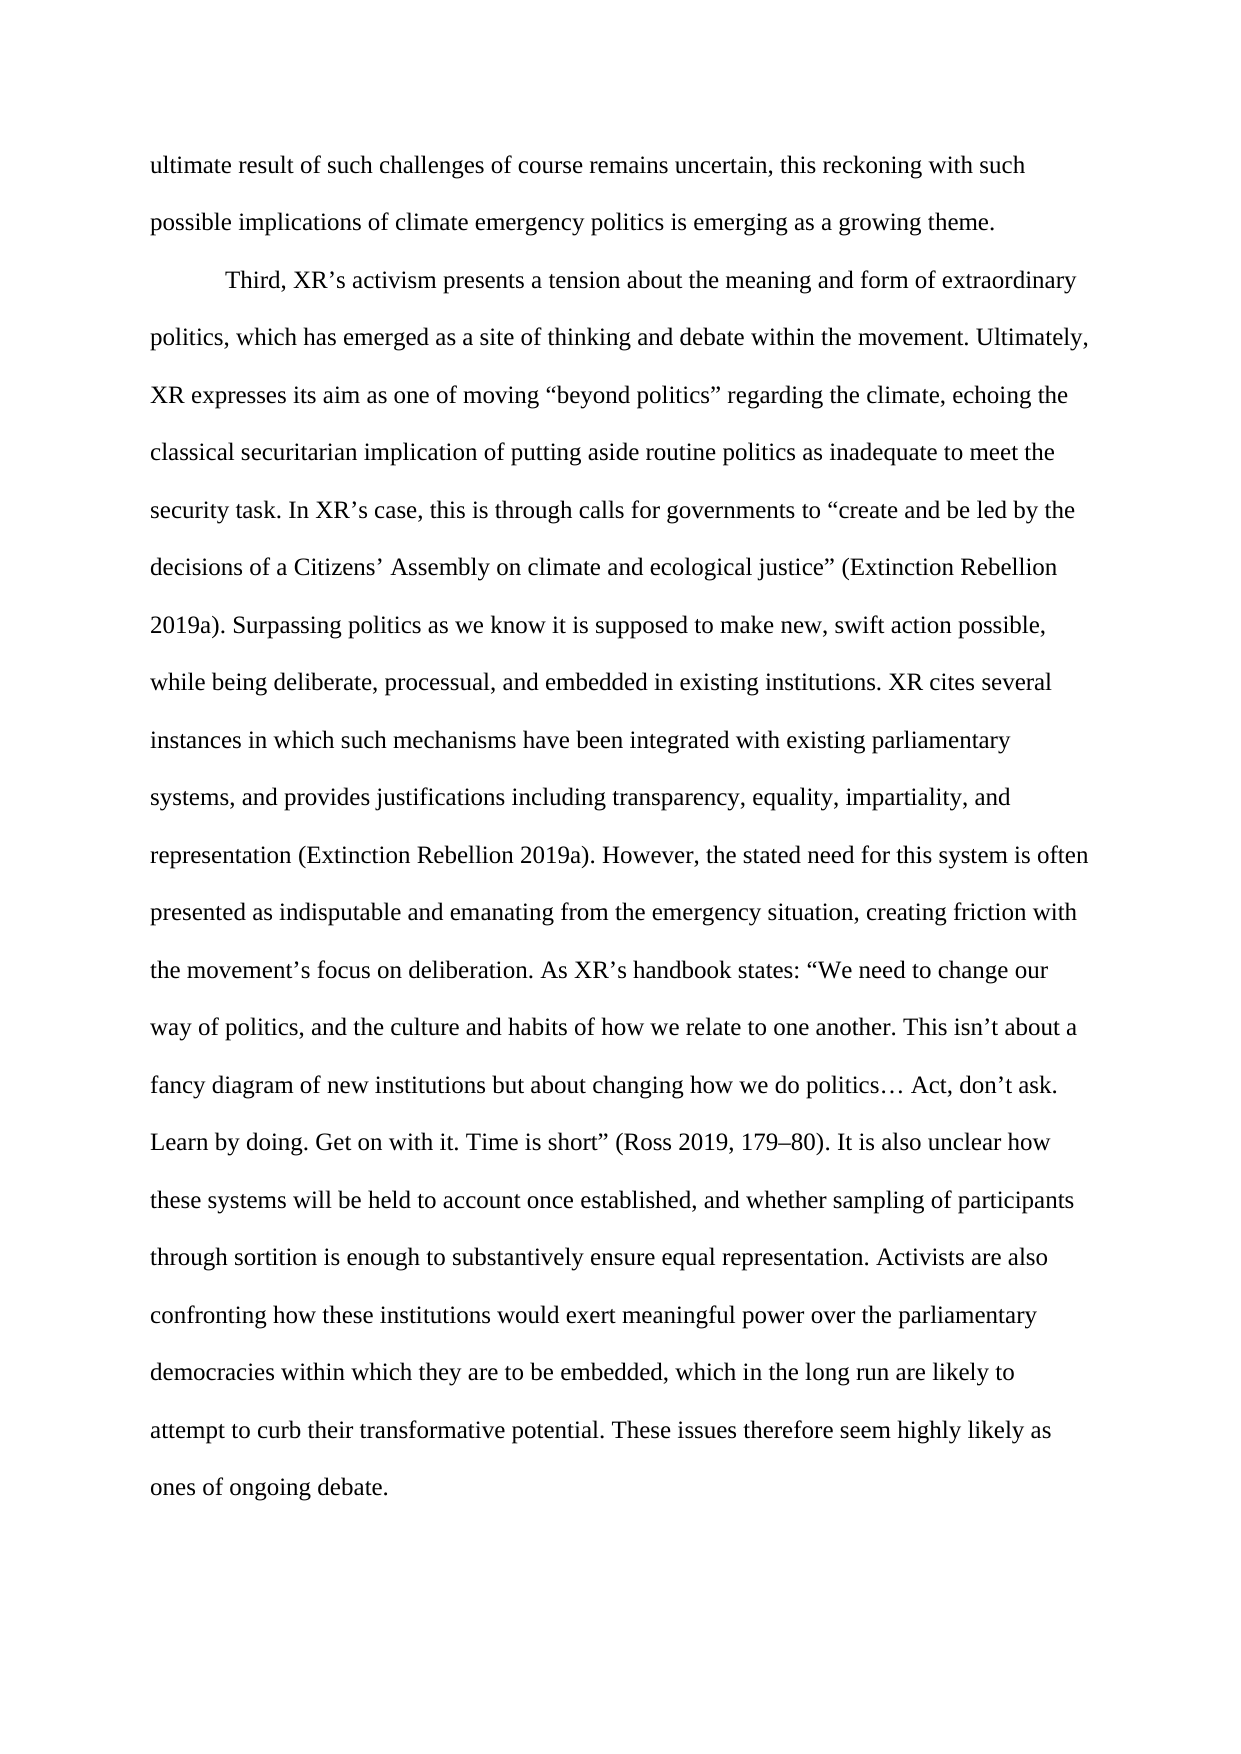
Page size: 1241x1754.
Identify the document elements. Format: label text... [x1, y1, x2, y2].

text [150, 150, 1090, 236]
text Third, XR’s activism presents a tension about the meaning and form of extraordinary politics, which has emerged as a site of thinking and debate within the movement. Ultimately, XR expresses its aim as one of moving “beyond politics” regarding the climate, echoing the classical securitarian implication of putting aside routine politics as inadequate to meet the security task. In XR’s case, this is through calls for governments to “create and be led by the decisions of a Citizens’ Assembly on climate and ecological justice” (Extinction Rebellion 2019a). Surpassing politics as we know it is supposed to make new, swift action possible, while being deliberate, processual, and embedded in existing institutions. XR cites several instances in which such mechanisms have been integrated with existing parliamentary systems, and provides justifications including transparency, equality, impartiality, and representation (Extinction Rebellion 2019a). However, the stated need for this system is often presented as indisputable and emanating from the emergency situation, creating friction with the movement’s focus on deliberation. As XR’s handbook states: “We need to change our way of politics, and the culture and habits of how we relate to one another. This isn’t about a fancy diagram of new institutions but about changing how we do politics… Act, don’t ask. Learn by doing. Get on with it. Time is short” (Ross 2019, 179–80). It is also unclear how these systems will be held to account once established, and whether sampling of participants through sortition is enough to substantively ensure equal representation. Activists are also confronting how these institutions would exert meaningful power over the parliamentary democracies within which they are to be embedded, which in the long run are likely to attempt to curb their transformative potential. These issues therefore seem highly likely as ones of ongoing debate. [150, 265, 1090, 1501]
